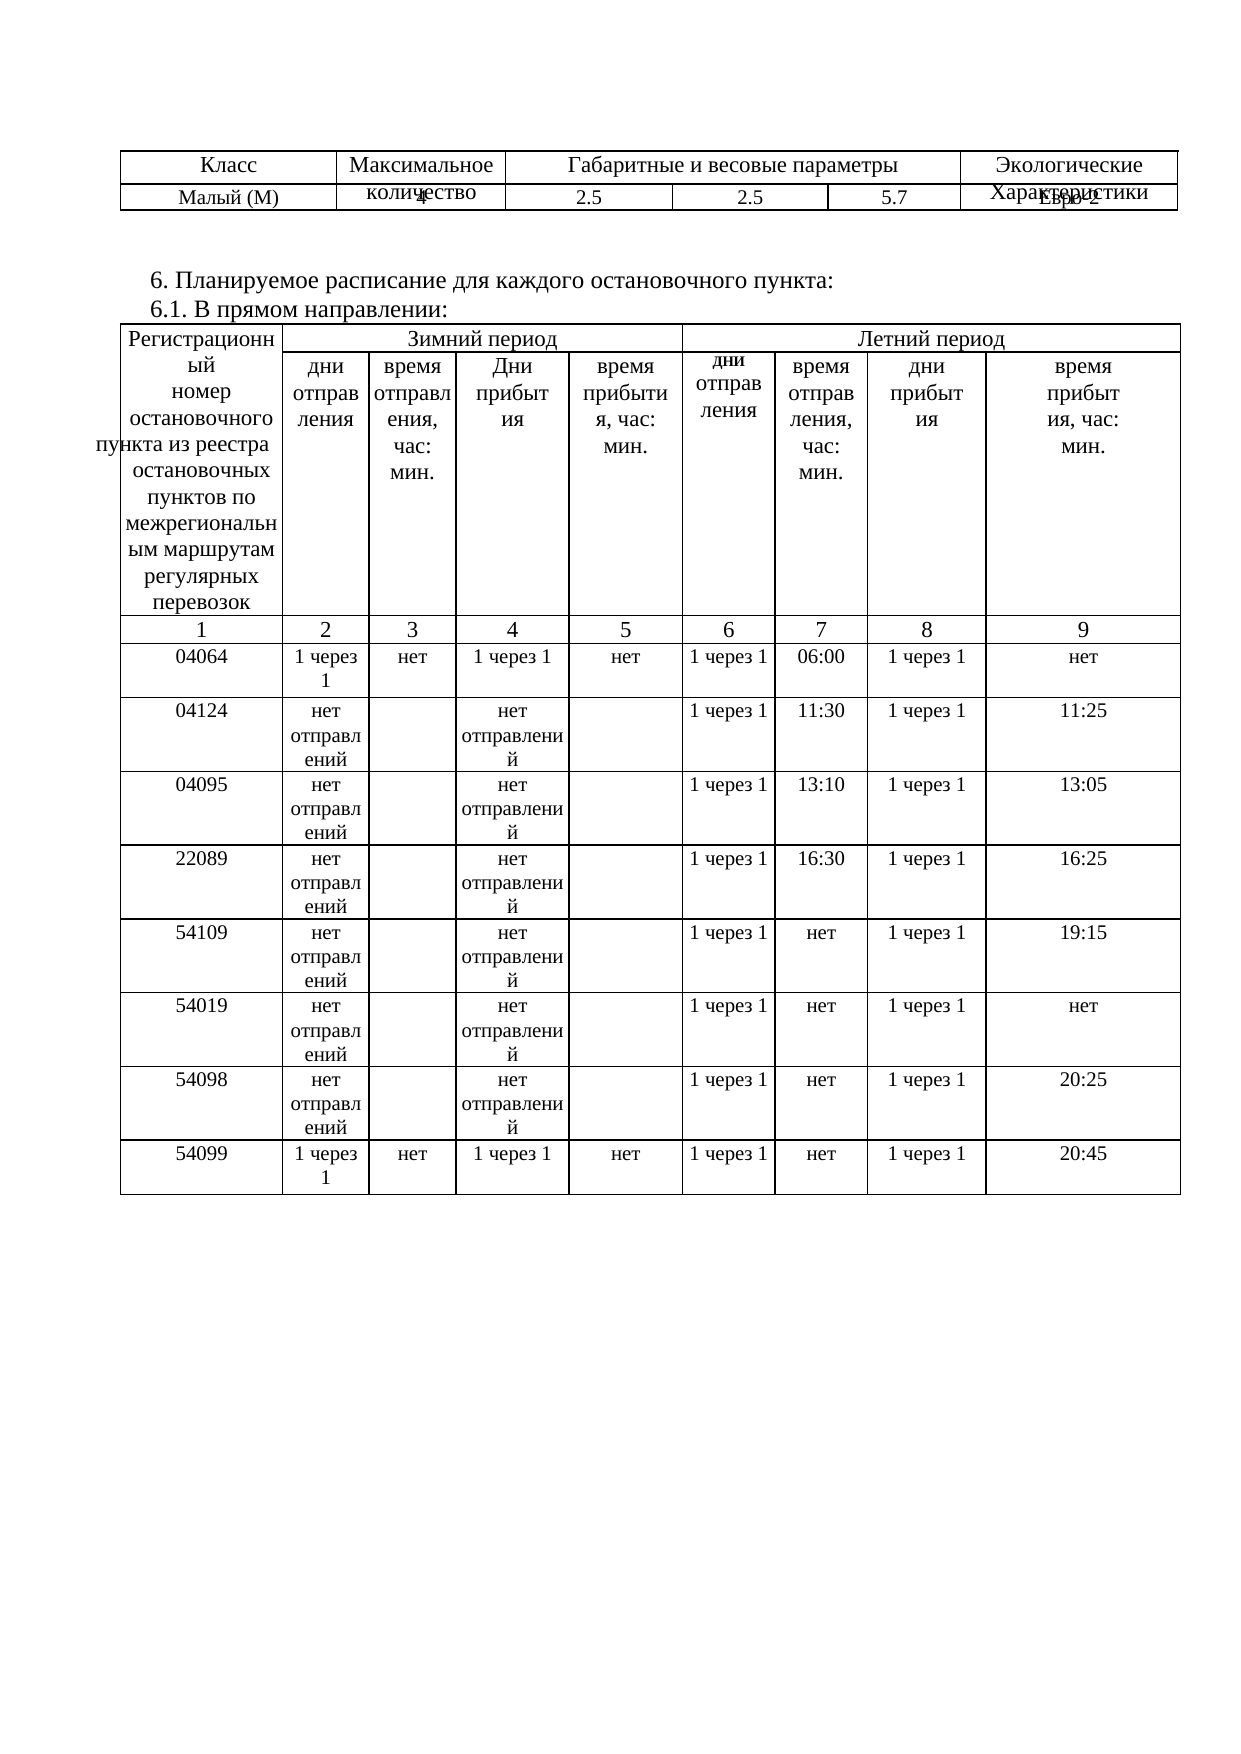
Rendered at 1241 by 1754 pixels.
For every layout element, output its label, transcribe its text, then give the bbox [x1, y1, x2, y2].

table_header Зимний период [283, 325, 682, 351]
table_cell 1 через 1 [868, 993, 985, 1066]
table_cell 1 через 1 [868, 846, 985, 918]
table_cell нет отправлений [457, 846, 568, 918]
table_cell 1 через 1 [683, 920, 774, 992]
table_cell нет отправлений [283, 920, 368, 992]
table_cell 8 [868, 616, 985, 642]
table_cell 1 через 1 [683, 993, 774, 1066]
table_cell 1 через 1 [683, 644, 774, 697]
table_cell 16:25 [987, 846, 1180, 918]
table_cell [570, 846, 682, 918]
table_cell 7 [776, 616, 867, 642]
table_cell нет отправлений [457, 920, 568, 992]
table_cell нет [776, 1067, 867, 1139]
table_cell [370, 1067, 455, 1139]
table_cell нет [987, 644, 1180, 697]
table_cell [370, 993, 455, 1066]
table_cell нет отправлений [457, 772, 568, 844]
table_header Класс [121, 152, 336, 183]
table_cell 1 [121, 616, 282, 642]
table_cell 4 [457, 616, 568, 642]
table_cell 2 [283, 616, 368, 642]
table_cell 2.5 [673, 185, 827, 209]
table_cell 22089 [121, 846, 282, 918]
table_cell нет [570, 644, 682, 697]
table_cell нет отправлений [283, 1067, 368, 1139]
table_cell 13:05 [987, 772, 1180, 844]
table_cell 04095 [121, 772, 282, 844]
table_cell 11:30 [776, 698, 867, 771]
table_cell 1 через 1 [683, 1067, 774, 1139]
table_cell [370, 920, 455, 992]
table_cell ДНИ отправ ления [683, 353, 774, 614]
table_header Максимальное количество [337, 152, 505, 183]
table_cell 54099 [121, 1141, 282, 1194]
table_cell 1 через 1 [283, 1141, 368, 1194]
table_cell нет [570, 1141, 682, 1194]
table_cell нет отправлений [283, 846, 368, 918]
table_cell нет [987, 993, 1180, 1066]
table_cell нет [370, 644, 455, 697]
table_cell 20:45 [987, 1141, 1180, 1194]
table_cell 1 через 1 [868, 920, 985, 992]
table_cell [570, 993, 682, 1066]
table_cell 6 [683, 616, 774, 642]
table_cell [370, 698, 455, 771]
table_cell 54098 [121, 1067, 282, 1139]
table_cell Евро-2 [961, 185, 1177, 209]
table_cell 04064 [121, 644, 282, 697]
table_cell дни отправ ления [283, 353, 368, 614]
table_cell дни прибыт ия [868, 353, 985, 614]
table_cell 1 через 1 [868, 698, 985, 771]
table_cell 06:00 [776, 644, 867, 697]
table_cell 1 через 1 [868, 1067, 985, 1139]
table_cell [570, 920, 682, 992]
table_cell 3 [370, 616, 455, 642]
table_cell 1 через 1 [868, 644, 985, 697]
table_cell нет [776, 1141, 867, 1194]
table_cell 4 [337, 185, 505, 209]
table_cell 11:25 [987, 698, 1180, 771]
table_cell 5 [570, 616, 682, 642]
table_cell нет [776, 993, 867, 1066]
table_cell 16:30 [776, 846, 867, 918]
table_cell нет отправлений [283, 772, 368, 844]
table_cell [570, 772, 682, 844]
table_cell время прибыт ия, час: мин. [987, 353, 1180, 614]
table_cell нет [776, 920, 867, 992]
text 6.1. В прямом направлении: [150, 294, 1090, 323]
table_header Летний период [683, 325, 1180, 351]
table_cell 1 через 1 [283, 644, 368, 697]
table_cell 19:15 [987, 920, 1180, 992]
table_cell Малый (М) [121, 185, 336, 209]
table_cell 54109 [121, 920, 282, 992]
table_cell [370, 846, 455, 918]
table_cell нет отправлений [457, 698, 568, 771]
table_cell [570, 698, 682, 771]
table_cell время отправ ления, час: мин. [776, 353, 867, 614]
table_cell нет отправлений [457, 993, 568, 1066]
table_cell 54019 [121, 993, 282, 1066]
table_cell 1 через 1 [683, 1141, 774, 1194]
table_header Габаритные и весовые параметры [506, 152, 960, 183]
table_cell нет [370, 1141, 455, 1194]
table_cell 04124 [121, 698, 282, 771]
table_cell 1 через 1 [868, 1141, 985, 1194]
table_cell 13:10 [776, 772, 867, 844]
table_cell нет отправлений [457, 1067, 568, 1139]
table_cell нет отправлений [283, 698, 368, 771]
table_cell 1 через 1 [457, 1141, 568, 1194]
table_cell [570, 1067, 682, 1139]
table_cell Дни прибыт ия [457, 353, 568, 614]
table_cell 1 через 1 [683, 846, 774, 918]
table_cell 9 [987, 616, 1180, 642]
table_cell 1 через 1 [683, 698, 774, 771]
table_cell нет отправлений [283, 993, 368, 1066]
table_cell 2.5 [506, 185, 672, 209]
table_cell время отправл ения, час: мин. [370, 353, 455, 614]
table_cell [370, 772, 455, 844]
text 6. Планируемое расписание для каждого остановочного пункта: [150, 266, 1090, 294]
table_cell 5.7 [829, 185, 960, 209]
table_cell время прибыти я, час: мин. [570, 353, 682, 614]
table_cell 1 через 1 [457, 644, 568, 697]
table_header Регистрационный номер остановочного пункта из реестра остановочных пунктов по межрегиональным маршрутам регулярных перевозок [121, 325, 282, 614]
table_cell 20:25 [987, 1067, 1180, 1139]
table_cell 1 через 1 [683, 772, 774, 844]
table_header Экологические Характеристики [961, 152, 1177, 183]
table_cell 1 через 1 [868, 772, 985, 844]
